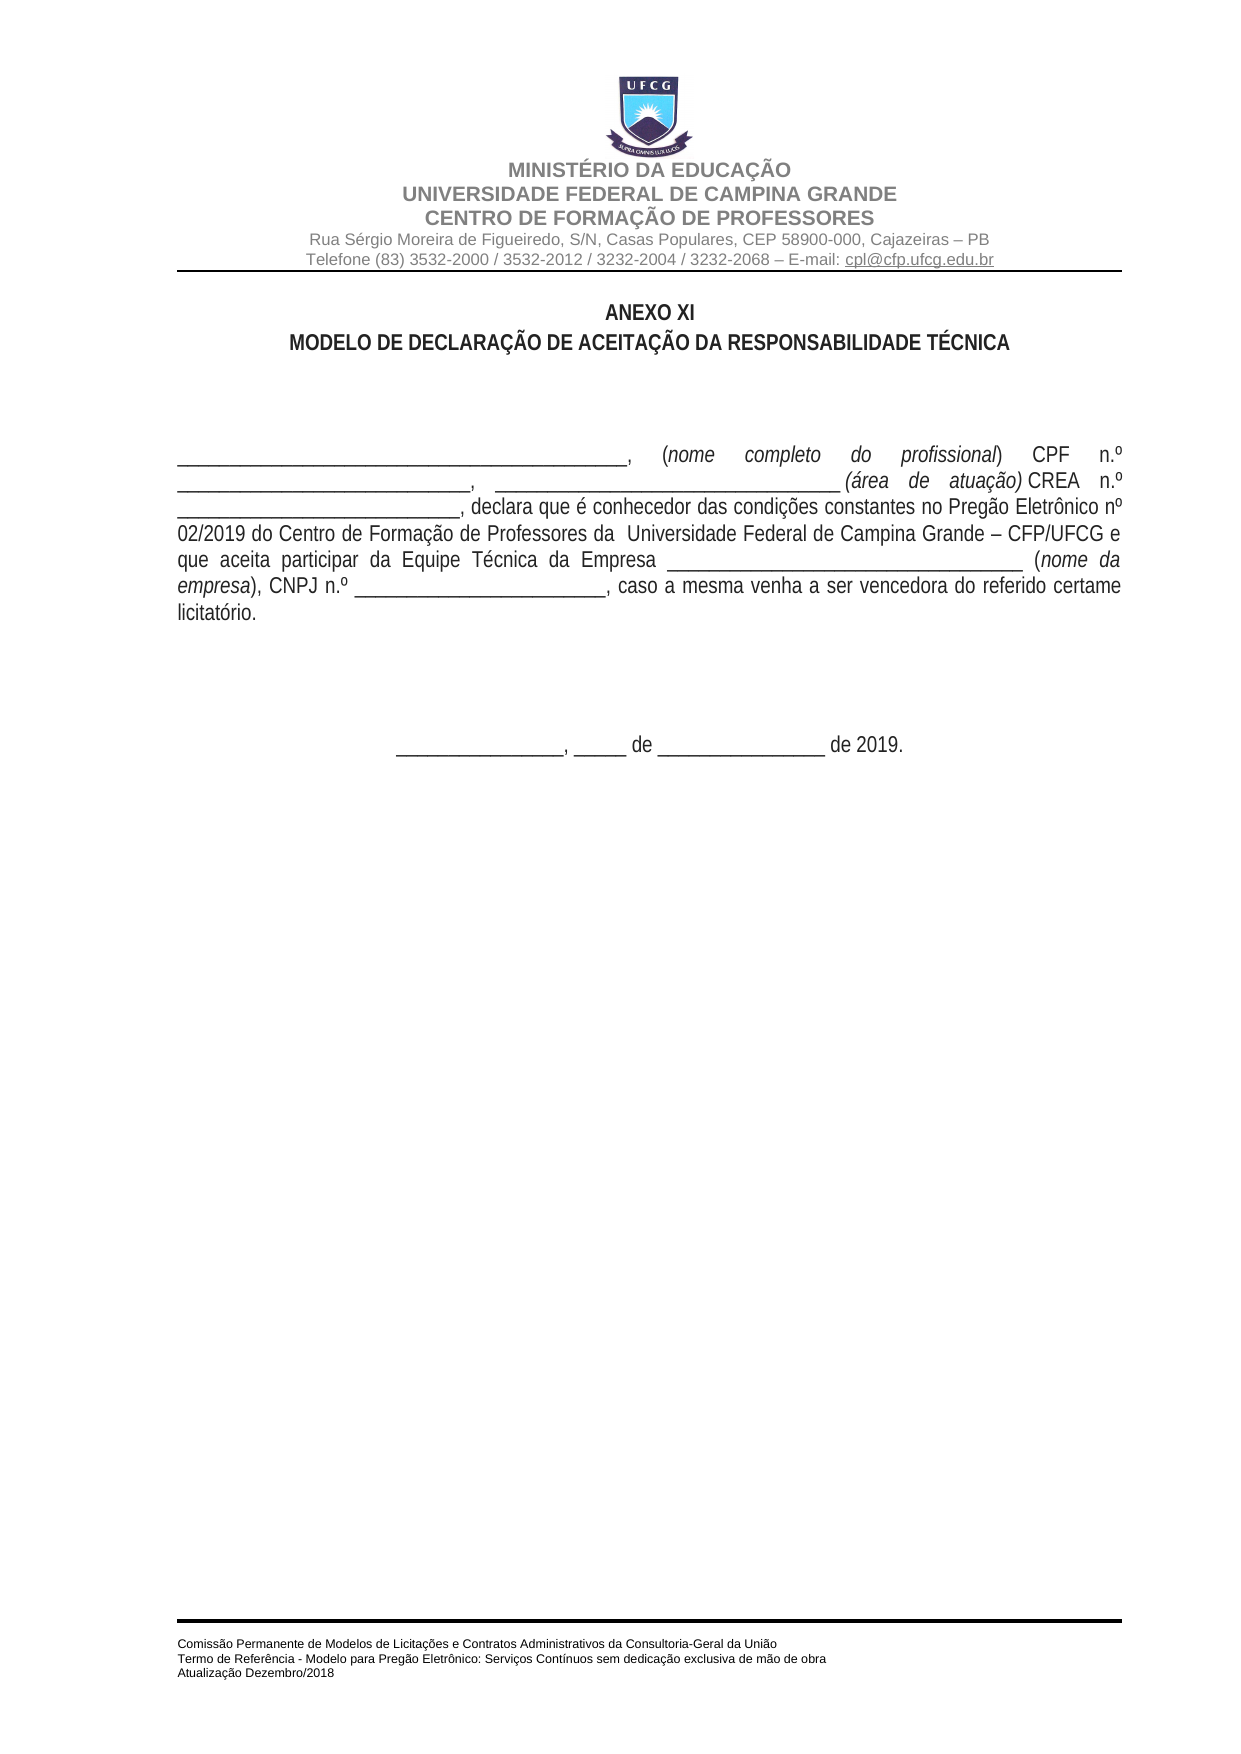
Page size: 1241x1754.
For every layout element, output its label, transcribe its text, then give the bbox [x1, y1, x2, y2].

text ANEXO XI [177, 296, 1122, 326]
text ___________________________________________, (nome completo do profissional) CPF n.º ____________________________, _________________________________ (área de atuação) CREA n.º ___________________________, declara que é conhecedor das condições constantes no Pregão Eletrônico nº 02/2019 do Centro de Formação de Professores da Universidade Federal de Campina Grande – CFP/UFCG e que aceita participar da Equipe Técnica da Empresa __________________________________ (nome da empresa), CNPJ n.º ________________________, caso a mesma venha a ser vencedora do referido certame licitatório. [177, 441, 1122, 625]
picture [605, 73, 695, 159]
text ________________, _____ de ________________ de 2019. [177, 731, 1122, 757]
text MODELO DE DECLARAÇÃO DE ACEITAÇÃO DA RESPONSABILIDADE TÉCNICA [177, 326, 1122, 355]
